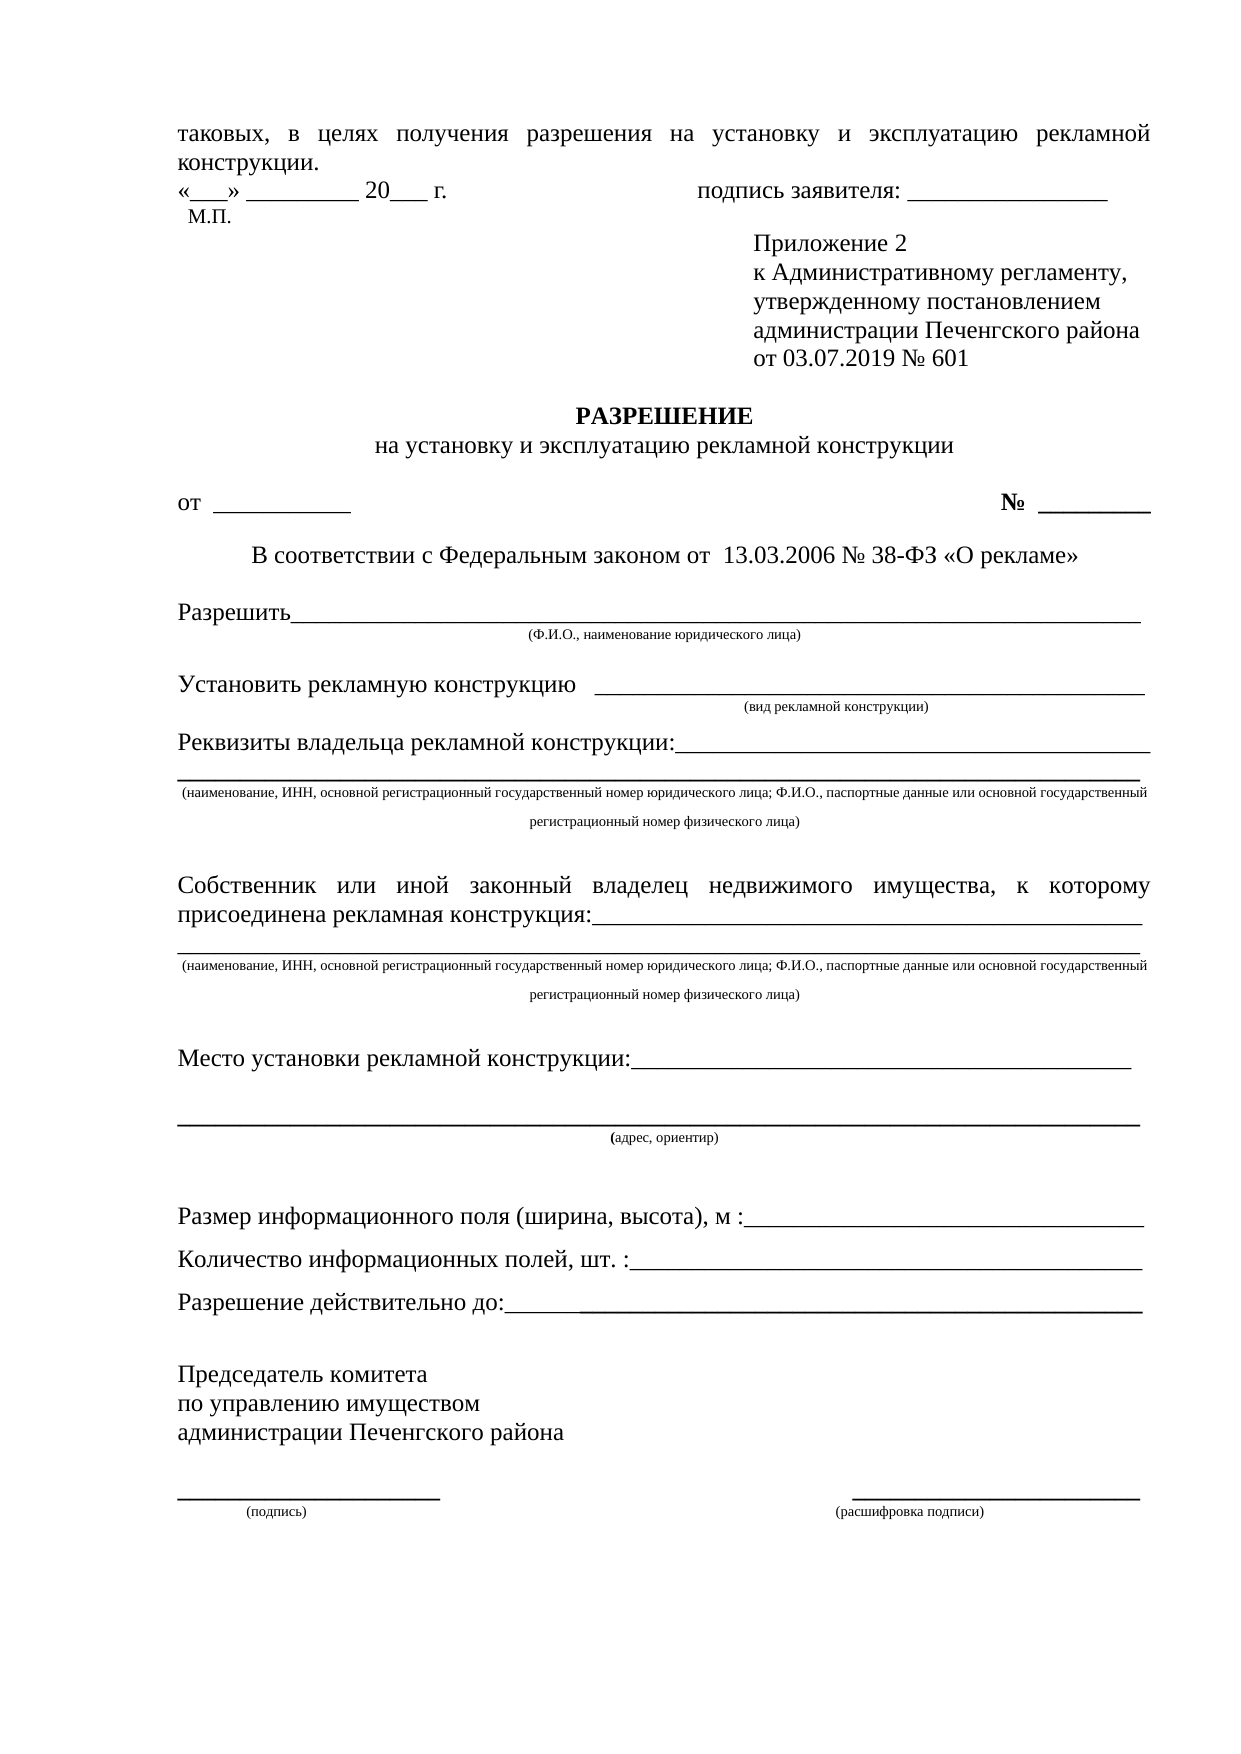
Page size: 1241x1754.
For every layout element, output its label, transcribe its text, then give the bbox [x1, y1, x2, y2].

text (подпись) (расшифровка подписи) [177, 1503, 1152, 1532]
text (Ф.И.О., наименование юридического лица) [177, 626, 1152, 655]
text Собственник или иной законный владелец недвижимого имущества, к которому присоединена рекламная конструкция:____________________________________________ [177, 871, 1152, 928]
text (наименование, ИНН, основной регистрационный государственный номер юридического лица; Ф.И.О., паспортные данные или основной государственный регистрационный номер физического лица) [177, 957, 1152, 1014]
text РАЗРЕШЕНИЕ [177, 401, 1152, 430]
text Разрешение действительно до:___________________________________________________ [177, 1287, 1152, 1316]
text Установить рекламную конструкцию ____________________________________________ [177, 669, 1152, 698]
text Количество информационных полей, шт. :_________________________________________ [177, 1244, 1152, 1273]
text Место установки рекламной конструкции:________________________________________ [177, 1043, 1152, 1072]
subtitle М.П. [177, 204, 1152, 228]
text Размер информационного поля (ширина, высота), м :________________________________ [177, 1201, 1152, 1230]
text Председатель комитета [177, 1359, 1152, 1388]
text утвержденному постановлением администрации Печенгского района [753, 286, 1152, 343]
text (вид рекламной конструкции) [177, 698, 1152, 727]
text Реквизиты владельца рекламной конструкции:______________________________________ [177, 727, 1152, 756]
text _____________________________________________________________________________ [177, 928, 1152, 957]
text на установку и эксплуатацию рекламной конструкции [177, 430, 1152, 458]
text (адрес, ориентир) [177, 1129, 1152, 1158]
text _____________________________________________________________________________ [177, 756, 1152, 784]
text Приложение 2 [753, 228, 1152, 257]
text по управлению имуществом [177, 1388, 1152, 1417]
subtitle «___» _________ 20___ г. подпись заявителя: ________________ [177, 176, 1152, 204]
text В соответствии с Федеральным законом от 13.03.2006 № 38-ФЗ «О рекламе» [177, 540, 1152, 569]
text от ___________ № _________ [177, 487, 1152, 516]
text администрации Печенгского района [177, 1417, 1152, 1446]
text _____________________ _______________________ [177, 1474, 1152, 1503]
text _____________________________________________________________________________ [177, 1101, 1152, 1129]
text к Административному регламенту, [753, 257, 1152, 286]
text (наименование, ИНН, основной регистрационный государственный номер юридического лица; Ф.И.О., паспортные данные или основной государственный регистрационный номер физического лица) [177, 784, 1152, 842]
text от 03.07.2019 № 601 [753, 343, 1152, 372]
text Разрешить____________________________________________________________________ [177, 597, 1152, 626]
